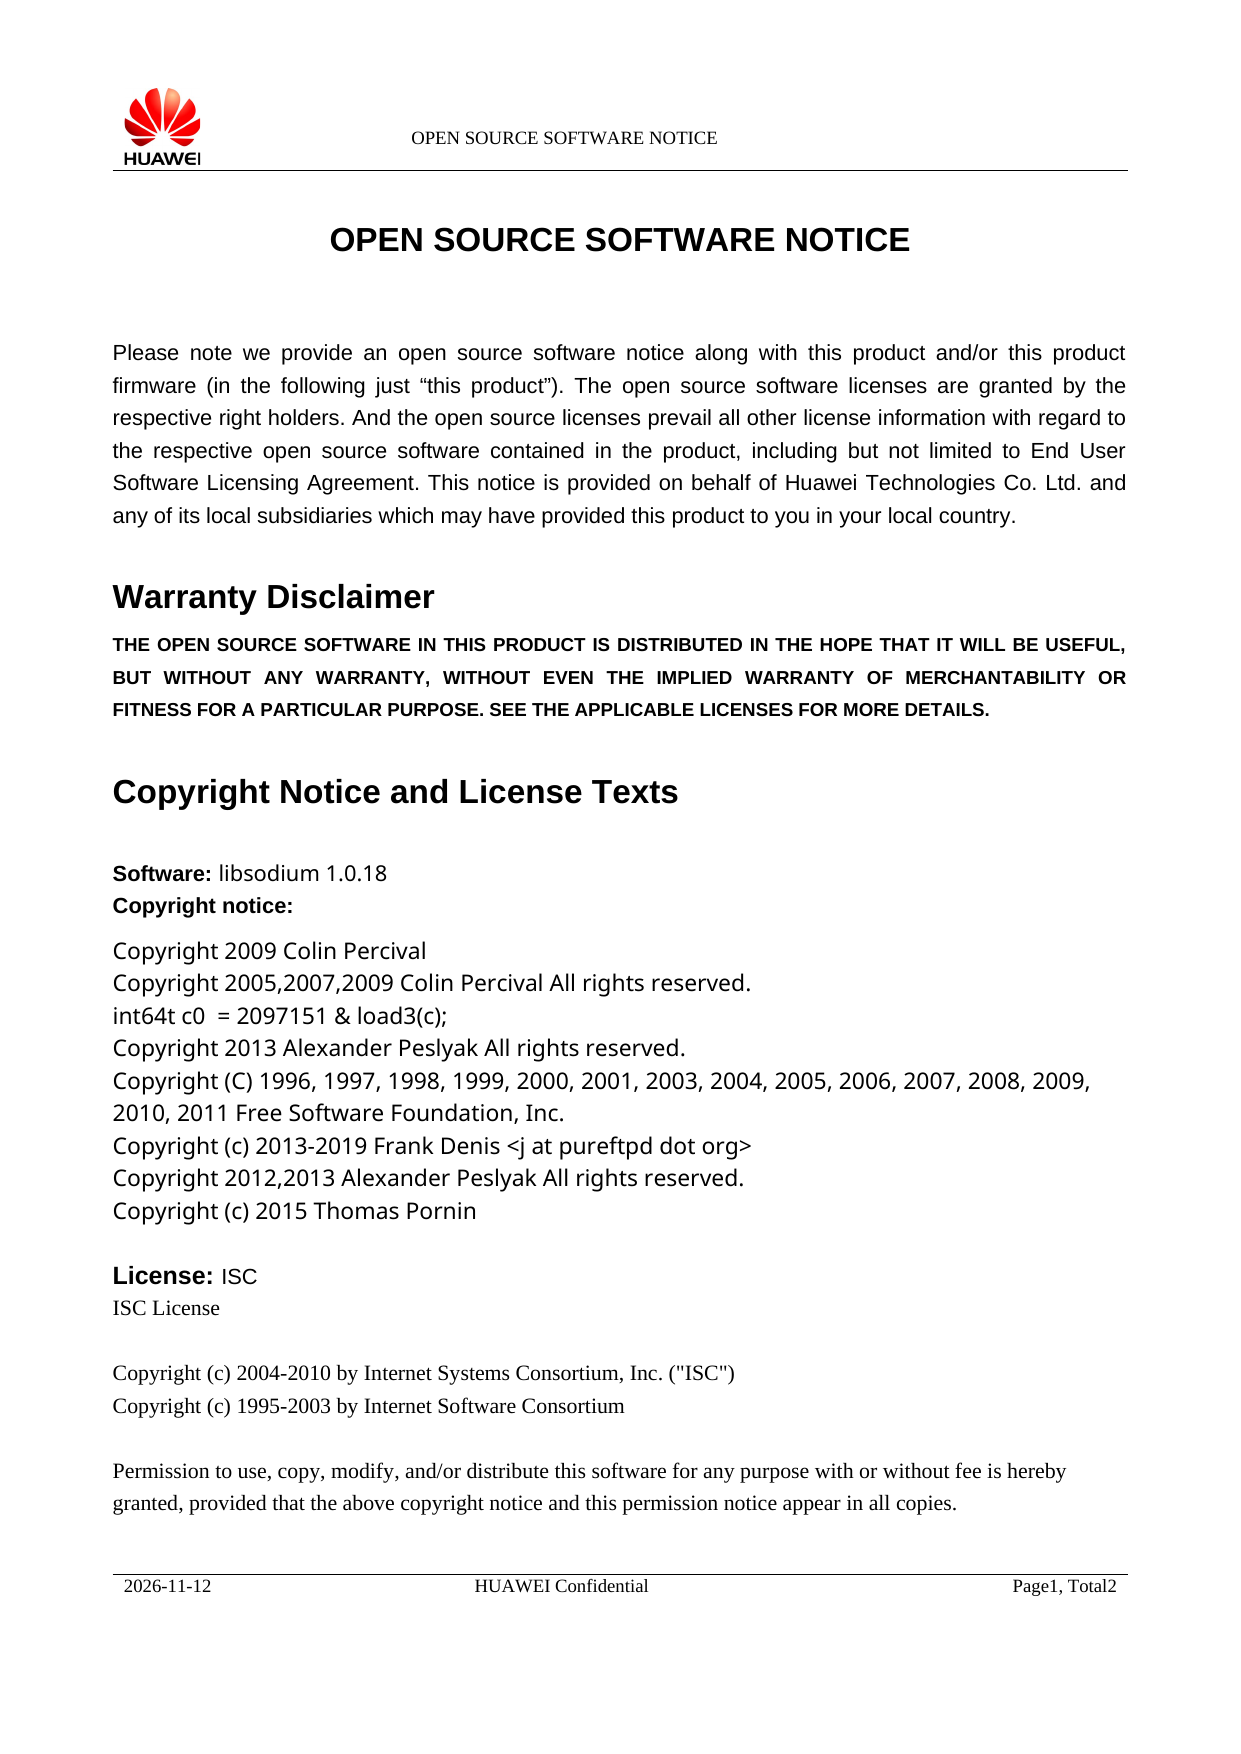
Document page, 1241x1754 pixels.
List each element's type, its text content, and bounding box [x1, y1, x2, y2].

title Software: libsodium 1.0.18 [112, 856, 1128, 889]
text Copyright notice: [112, 889, 1128, 921]
text Copyright 2009 Colin Percival Copyright 2005,2007,2009 Colin Percival All rights reserved. int64t c0 = 2097151 & load3(c); Copyright 2013 Alexander Peslyak All rights reserved. Copyright (C) 1996, 1997, 1998, 1999, 2000, 2001, 2003, 2004, 2005, 2006, 2007, 2008, 2009, 2010, 2011 Free Software Foundation, Inc. Copyright (c) 2013-2019 Frank Denis <j at pureftpd dot org> Copyright 2012,2013 Alexander Peslyak All rights reserved. Copyright (c) 2015 Thomas Pornin [112, 934, 1128, 1259]
picture [124, 88, 201, 165]
text OPEN SOURCE SOFTWARE NOTICE [112, 206, 1128, 271]
text The open source software in this product is distributed in the hope that it will be useful, but WITHOUT ANY WARRANTY, without even the implied warranty of MERCHANTABILITY or FITNESS FOR A PARTICULAR PURPOSE. See the applicable licenses for more details. [112, 629, 1128, 726]
text Warranty Disclaimer [112, 564, 1128, 629]
text Please note we provide an open source software notice along with this product and/or this product firmware (in the following just “this product”). The open source software licenses are granted by the respective right holders. And the open source licenses prevail all other license information with regard to the respective open source software contained in the product, including but not limited to End User Software Licensing Agreement. This notice is provided on behalf of Huawei Technologies Co. Ltd. and any of its local subsidiaries which may have provided this product to you in your local country. [112, 336, 1128, 531]
text License: ISC [112, 1259, 1128, 1291]
text Copyright Notice and License Texts [112, 759, 1128, 824]
